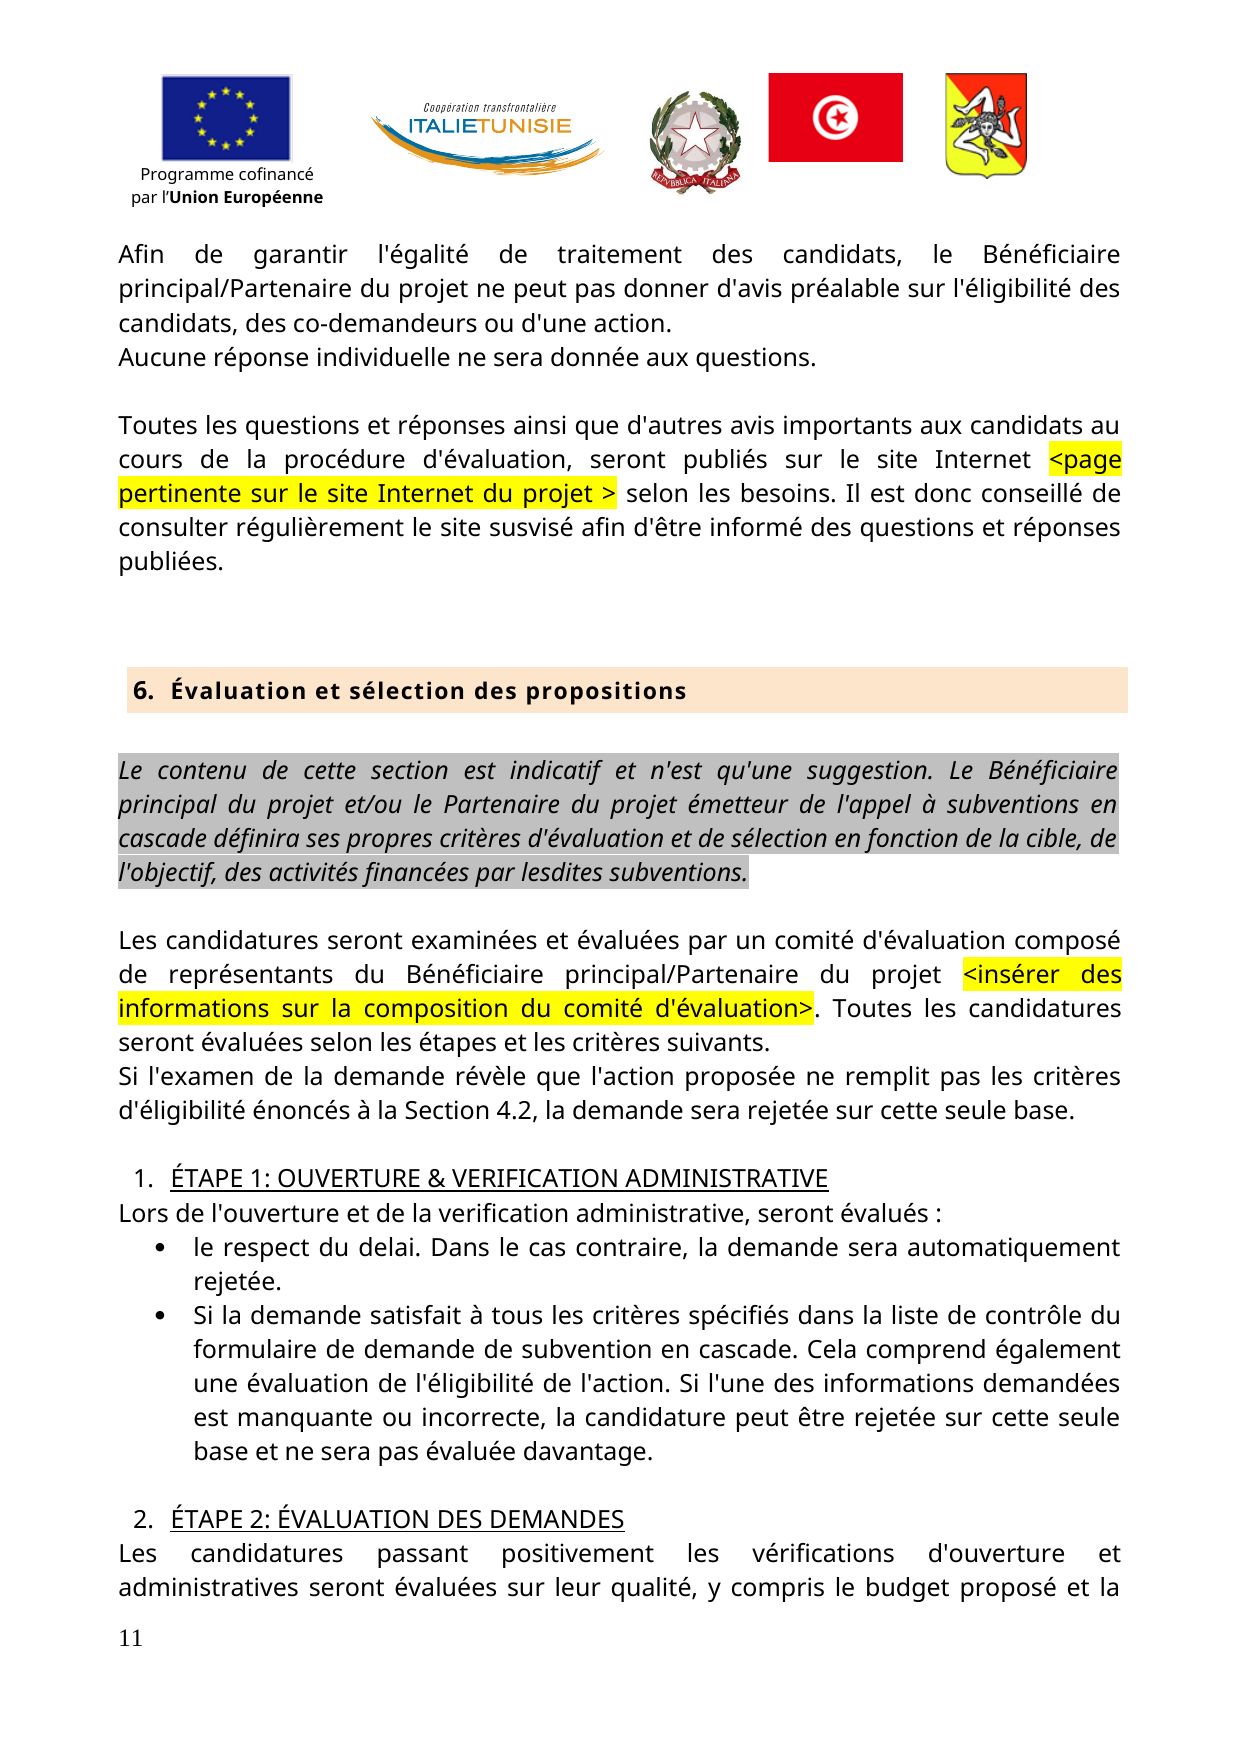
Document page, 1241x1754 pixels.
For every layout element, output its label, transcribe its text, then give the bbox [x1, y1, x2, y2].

picture [768, 73, 903, 162]
text Si l'examen de la demande révèle que l'action proposée ne remplit pas les critères d'éligibilité énoncés à la Section 4.2, la demande sera rejetée sur cette seule base. [118, 1059, 1122, 1127]
list le respect du delai. Dans le cas contraire, la demande sera automatiquement rejetée. [156, 1229, 1122, 1297]
list Évaluation et sélection des propositions [133, 673, 1122, 707]
text Aucune réponse individuelle ne sera donnée aux questions. [118, 339, 1122, 373]
picture [362, 73, 614, 199]
text Lors de l'ouverture et de la verification administrative, seront évalués : [118, 1195, 1122, 1229]
list ÉTAPE 2: ÉVALUATION DES DEMANDES [133, 1502, 1122, 1536]
list Si la demande satisfait à tous les critères spécifiés dans la liste de contrôle du formulaire de demande de subvention en cascade. Cela comprend également une évaluation de l'éligibilité de l'action. Si l'une des informations demandées est manquante ou incorrecte, la candidature peut être rejetée sur cette seule base et ne sera pas évaluée davantage. [156, 1297, 1122, 1468]
text Le contenu de cette section est indicatif et n'est qu'une suggestion. Le Bénéficiaire principal du projet et/ou le Partenaire du projet émetteur de l'appel à subventions en cascade définira ses propres critères d'évaluation et de sélection en fonction de la cible, de l'objectif, des activités financées par lesdites subventions. [118, 752, 1122, 889]
text Afin de garantir l'égalité de traitement des candidats, le Bénéficiaire principal/Partenaire du projet ne peut pas donner d'avis préalable sur l'éligibilité des candidats, des co-demandeurs ou d'une action. [118, 237, 1122, 339]
list ÉTAPE 1: OUVERTURE & VERIFICATION ADMINISTRATIVE [133, 1161, 1122, 1195]
picture [646, 86, 747, 199]
text Toutes les questions et réponses ainsi que d'autres avis importants aux candidats au cours de la procédure d'évaluation, seront publiés sur le site Internet <page pertinente sur le site Internet du projet > selon les besoins. Il est donc conseillé de consulter régulièrement le site susvisé afin d'être informé des questions et réponses publiées. [118, 407, 1122, 578]
text Les candidatures seront examinées et évaluées par un comité d'évaluation composé de représentants du Bénéficiaire principal/Partenaire du projet <insérer des informations sur la composition du comité d'évaluation>. Toutes les candidatures seront évaluées selon les étapes et les critères suivants. [118, 923, 1122, 1059]
picture [945, 73, 1027, 179]
picture [160, 73, 294, 163]
